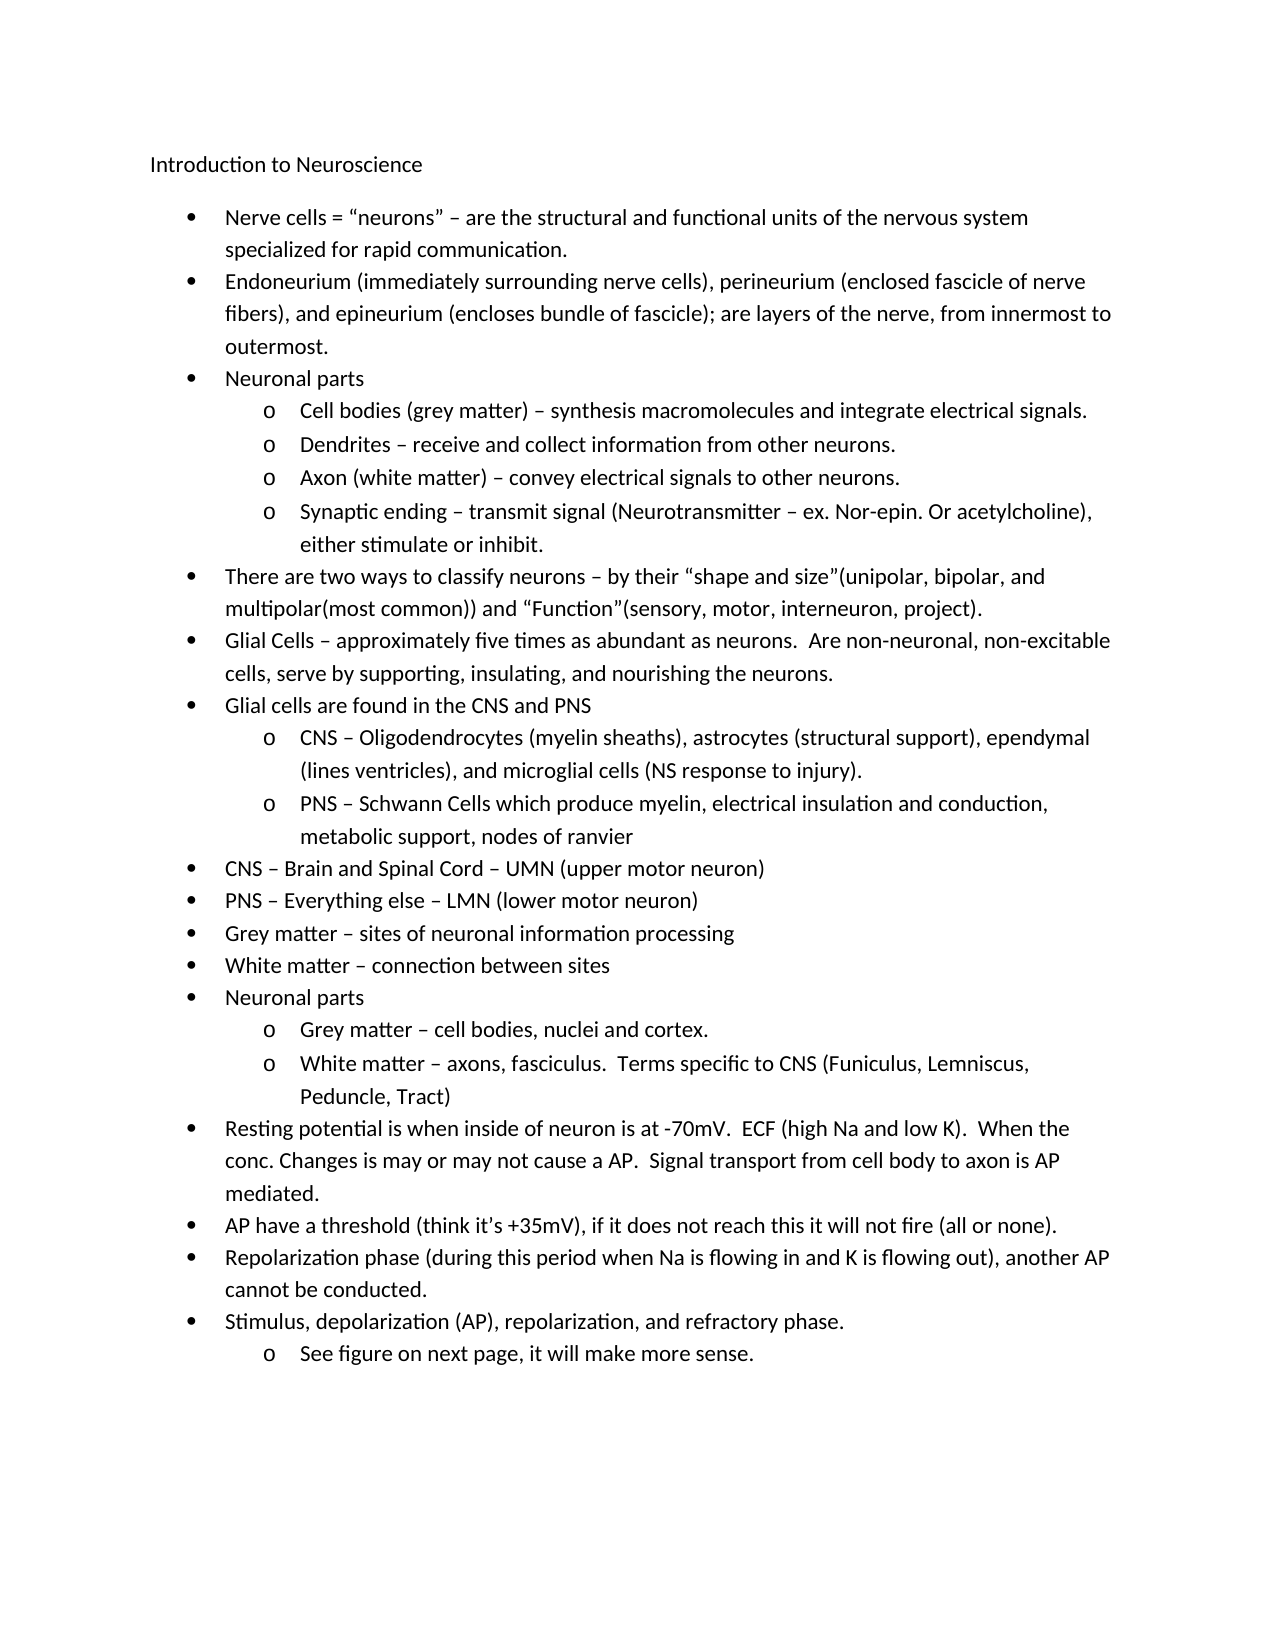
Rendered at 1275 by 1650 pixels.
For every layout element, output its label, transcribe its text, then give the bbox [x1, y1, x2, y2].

list Glial Cells – approximately five times as abundant as neurons. Are non-neuronal, non-excitable cells, serve by supporting, insulating, and nourishing the neurons. [187, 627, 1125, 687]
list Endoneurium (immediately surrounding nerve cells), perineurium (enclosed fascicle of nerve fibers), and epineurium (encloses bundle of fascicle); are layers of the nerve, from innermost to outermost. [187, 267, 1125, 360]
list AP have a threshold (think it’s +35mV), if it does not reach this it will not fire (all or none). [187, 1211, 1125, 1239]
list PNS – Schwann Cells which produce myelin, electrical insulation and conduction, metabolic support, nodes of ranvier [262, 789, 1125, 850]
list Cell bodies (grey matter) – synthesis macromolecules and integrate electrical signals. [262, 396, 1125, 425]
text Introduction to Neuroscience [150, 150, 1125, 178]
list Dendrites – receive and collect information from other neurons. [262, 430, 1125, 459]
list There are two ways to classify neurons – by their “shape and size”(unipolar, bipolar, and multipolar(most common)) and “Function”(sensory, motor, interneuron, project). [187, 562, 1125, 622]
list Nerve cells = “neurons” – are the structural and functional units of the nervous system specialized for rapid communication. [187, 203, 1125, 263]
list Repolarization phase (during this period when Na is flowing in and K is flowing out), another AP cannot be conducted. [187, 1243, 1125, 1303]
list Resting potential is when inside of neuron is at -70mV. ECF (high Na and low K). When the conc. Changes is may or may not cause a AP. Signal transport from cell body to axon is AP mediated. [187, 1114, 1125, 1207]
list CNS – Oligodendrocytes (myelin sheaths), astrocytes (structural support), ependymal (lines ventricles), and microglial cells (NS response to injury). [262, 723, 1125, 784]
list Neuronal parts [187, 364, 1125, 392]
list Glial cells are found in the CNS and PNS [187, 691, 1125, 719]
list Axon (white matter) – convey electrical signals to other neurons. [262, 463, 1125, 492]
list White matter – connection between sites [187, 951, 1125, 979]
list Neuronal parts [187, 983, 1125, 1011]
list Grey matter – sites of neuronal information processing [187, 919, 1125, 947]
list Stimulus, depolarization (AP), repolarization, and refractory phase. [187, 1307, 1125, 1335]
list PNS – Everything else – LMN (lower motor neuron) [187, 886, 1125, 914]
list White matter – axons, fasciculus. Terms specific to CNS (Funiculus, Lemniscus, Peduncle, Tract) [262, 1049, 1125, 1110]
list Synaptic ending – transmit signal (Neurotransmitter – ex. Nor-epin. Or acetylcholine), either stimulate or inhibit. [262, 497, 1125, 558]
list Grey matter – cell bodies, nuclei and cortex. [262, 1015, 1125, 1044]
list CNS – Brain and Spinal Cord – UMN (upper motor neuron) [187, 854, 1125, 882]
list See figure on next page, it will make more sense. [262, 1339, 1125, 1369]
